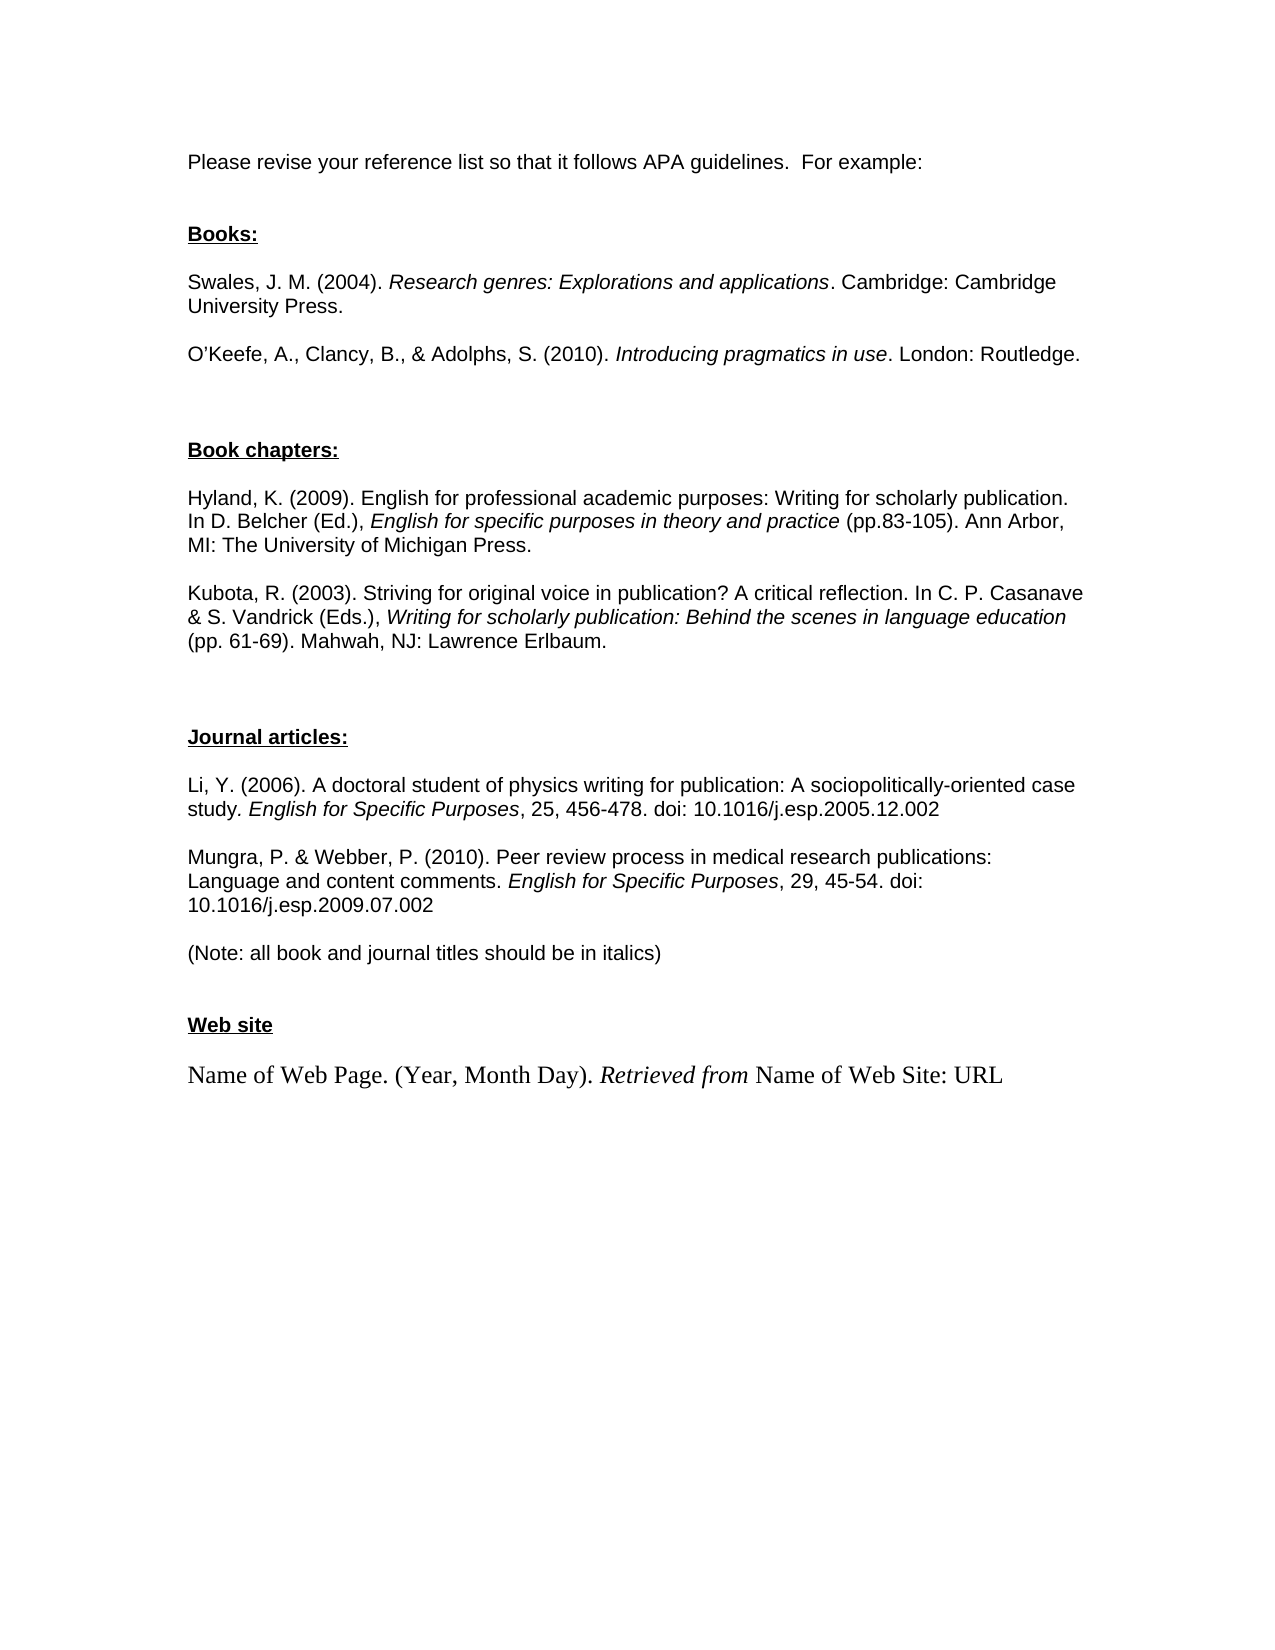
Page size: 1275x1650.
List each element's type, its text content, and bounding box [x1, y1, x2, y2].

text O’Keefe, A., Clancy, B., & Adolphs, S. (2010). Introducing pragmatics in use. London: Routledge. [187, 342, 1105, 366]
text Web site [187, 1012, 1088, 1036]
text Kubota, R. (2003). Striving for original voice in publication? A critical reflection. In C. P. Casanave & S. Vandrick (Eds.), Writing for scholarly publication: Behind the scenes in language education (pp. 61-69). Mahwah, NJ: Lawrence Erlbaum. [187, 581, 1088, 653]
text Li, Y. (2006). A doctoral student of physics writing for publication: A sociopolitically-oriented case study. English for Specific Purposes, 25, 456-478. doi: 10.1016/j.esp.2005.12.002 [187, 773, 1077, 821]
text (Note: all book and journal titles should be in italics) [187, 941, 1088, 964]
text Mungra, P. & Webber, P. (2010). Peer review process in medical research publications: Language and content comments. English for Specific Purposes, 29, 45-54. doi: 10.1016/j.esp.2009.07.002 [187, 845, 1088, 917]
text Hyland, K. (2009). English for professional academic purposes: Writing for scholarly publication. In D. Belcher (Ed.), English for specific purposes in theory and practice (pp.83-105). Ann Arbor, MI: The University of Michigan Press. [187, 485, 1088, 557]
text Journal articles: [187, 725, 1088, 749]
text Please revise your reference list so that it follows APA guidelines. For example: [187, 150, 1088, 174]
text Name of Web Page. (Year, Month Day). Retrieved from Name of Web Site: URL [187, 1060, 1088, 1089]
text Swales, J. M. (2004). Research genres: Explorations and applications. Cambridge: Cambridge University Press. [187, 270, 1088, 318]
text Book chapters: [187, 437, 1088, 461]
text Books: [187, 222, 1088, 246]
